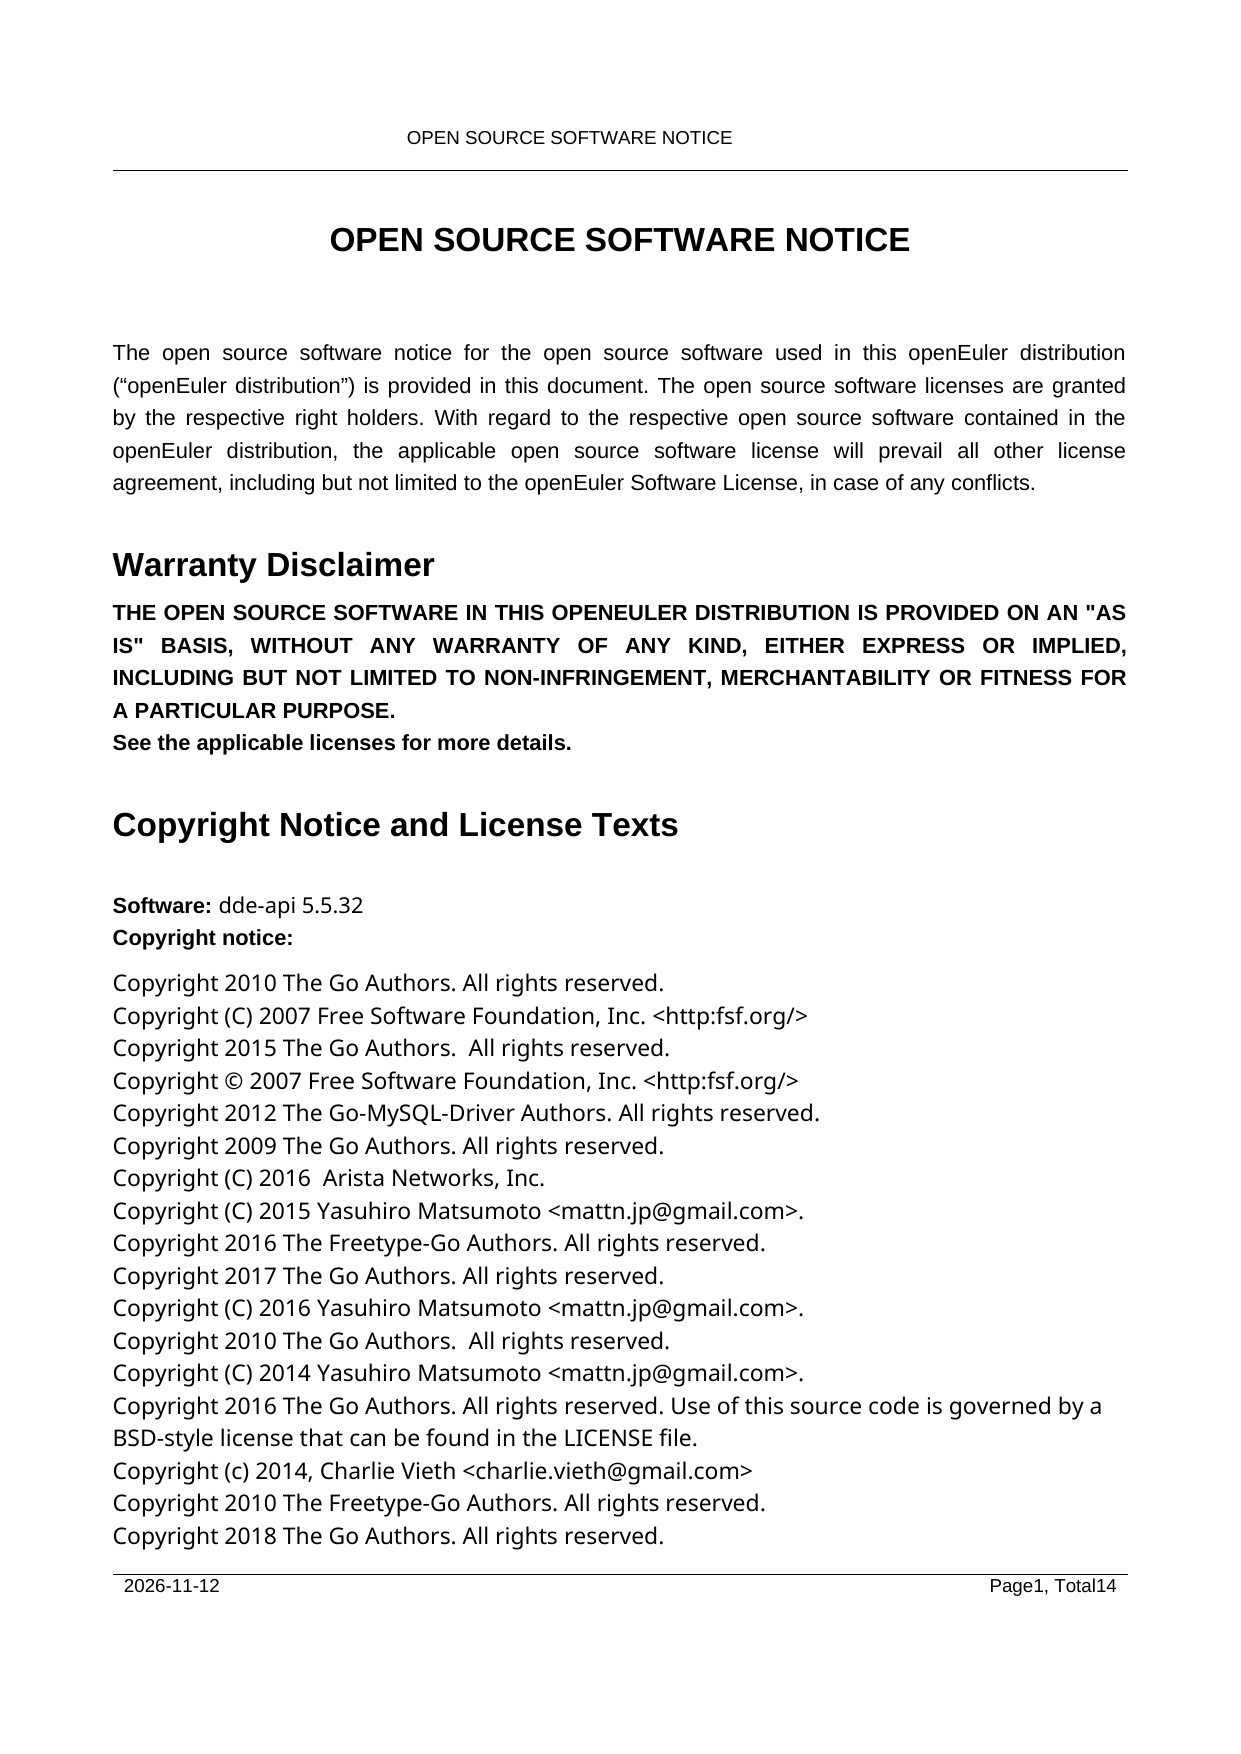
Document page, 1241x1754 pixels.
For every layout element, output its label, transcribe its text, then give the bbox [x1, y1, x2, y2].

text The open source software notice for the open source software used in this openEuler distribution (“openEuler distribution”) is provided in this document. The open source software licenses are granted by the respective right holders. With regard to the respective open source software contained in the openEuler distribution, the applicable open source software license will prevail all other license agreement, including but not limited to the openEuler Software License, in case of any conflicts. [112, 336, 1128, 499]
text Warranty Disclaimer [112, 531, 1128, 596]
text Copyright Notice and License Texts [112, 791, 1128, 856]
text OPEN SOURCE SOFTWARE NOTICE [112, 206, 1128, 271]
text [112, 966, 1128, 1551]
title Software: dde-api 5.5.32 [112, 889, 1128, 921]
text Copyright notice: [112, 921, 1128, 954]
text THE OPEN SOURCE SOFTWARE IN THIS OPENEULER DISTRIBUTION IS PROVIDED ON AN "AS IS" BASIS, WITHOUT ANY WARRANTY OF ANY KIND, EITHER EXPRESS OR IMPLIED, INCLUDING BUT NOT LIMITED TO NON-INFRINGEMENT, MERCHANTABILITY OR FITNESS FOR A PARTICULAR PURPOSE. See the applicable licenses for more details. [112, 596, 1128, 759]
